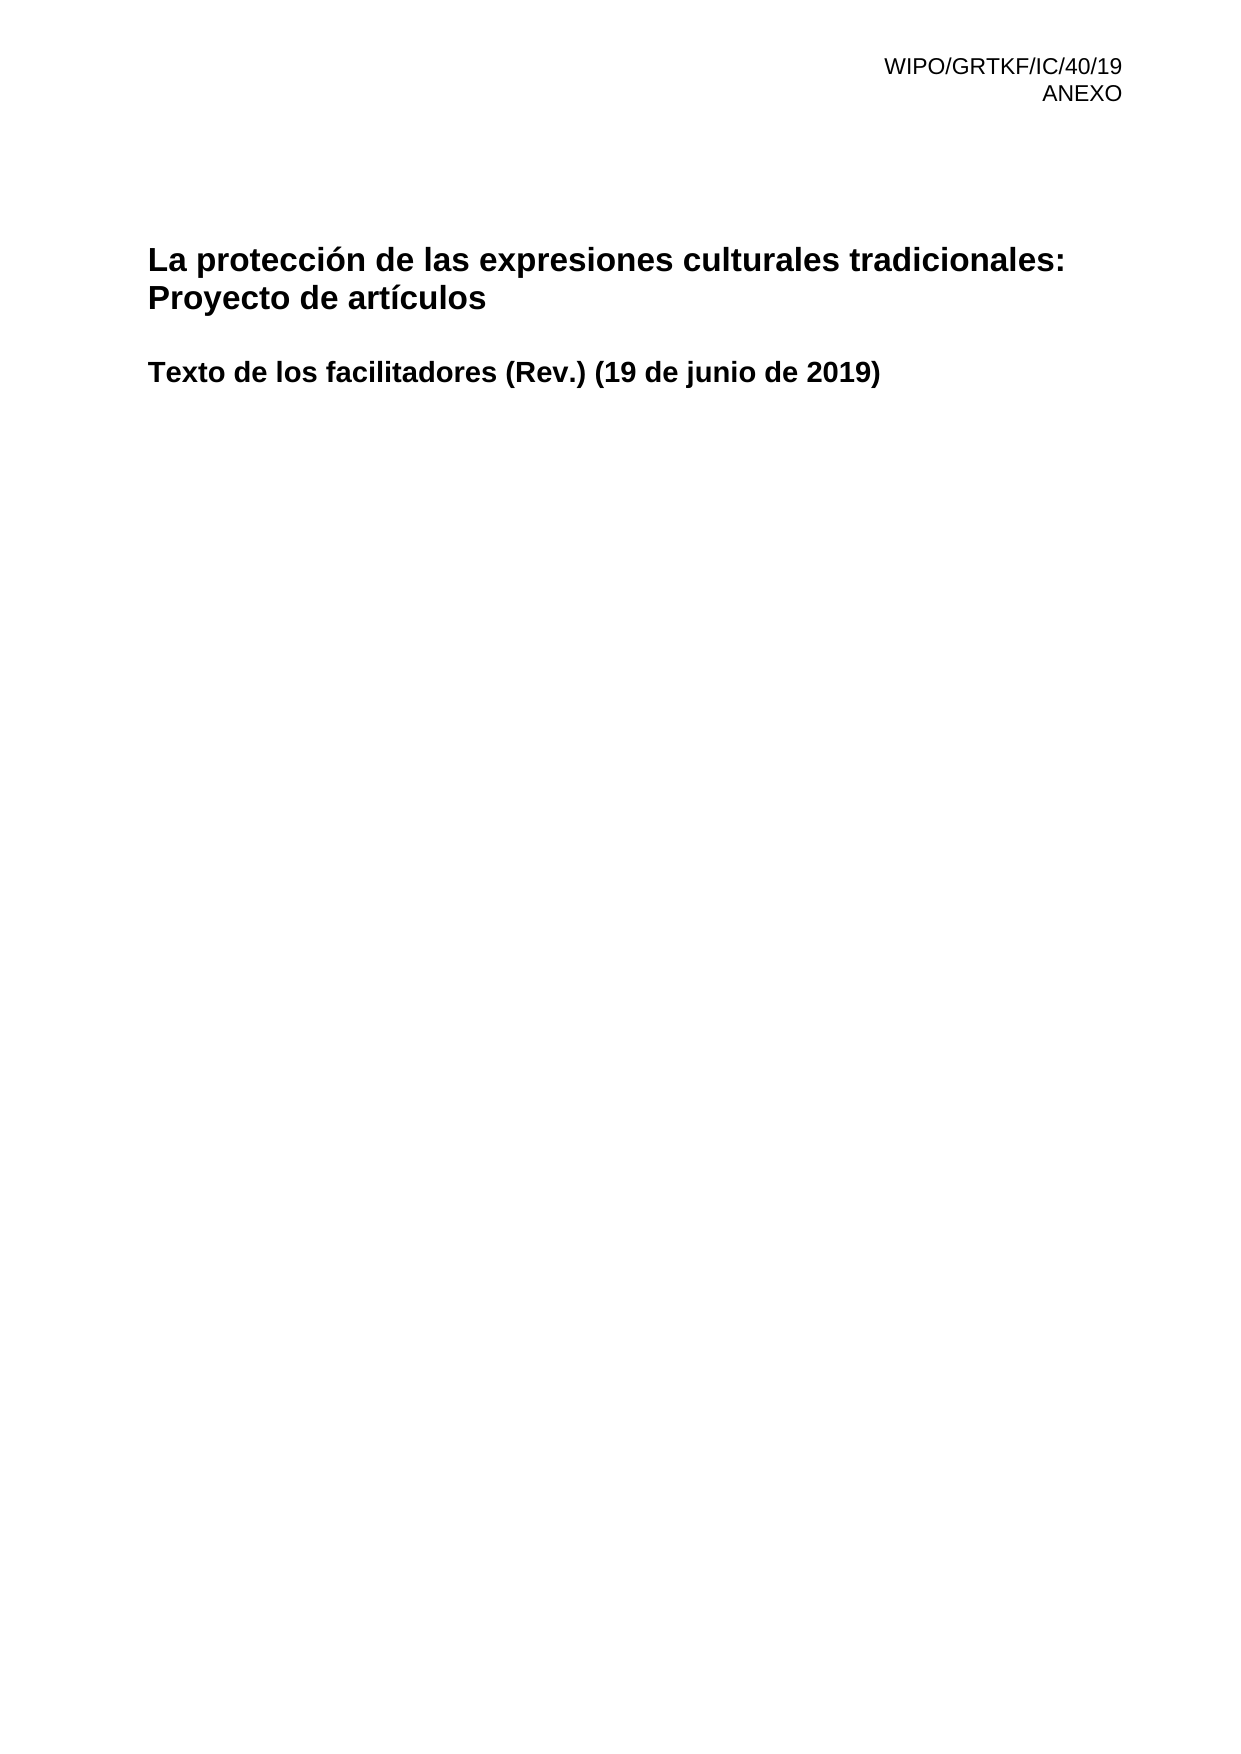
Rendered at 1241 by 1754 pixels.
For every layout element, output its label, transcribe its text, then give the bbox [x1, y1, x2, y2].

text Texto de los facilitadores (Rev.) (19 de junio de 2019) [148, 355, 1122, 389]
text La protección de las expresiones culturales tradicionales: Proyecto de artículos [148, 240, 1122, 317]
